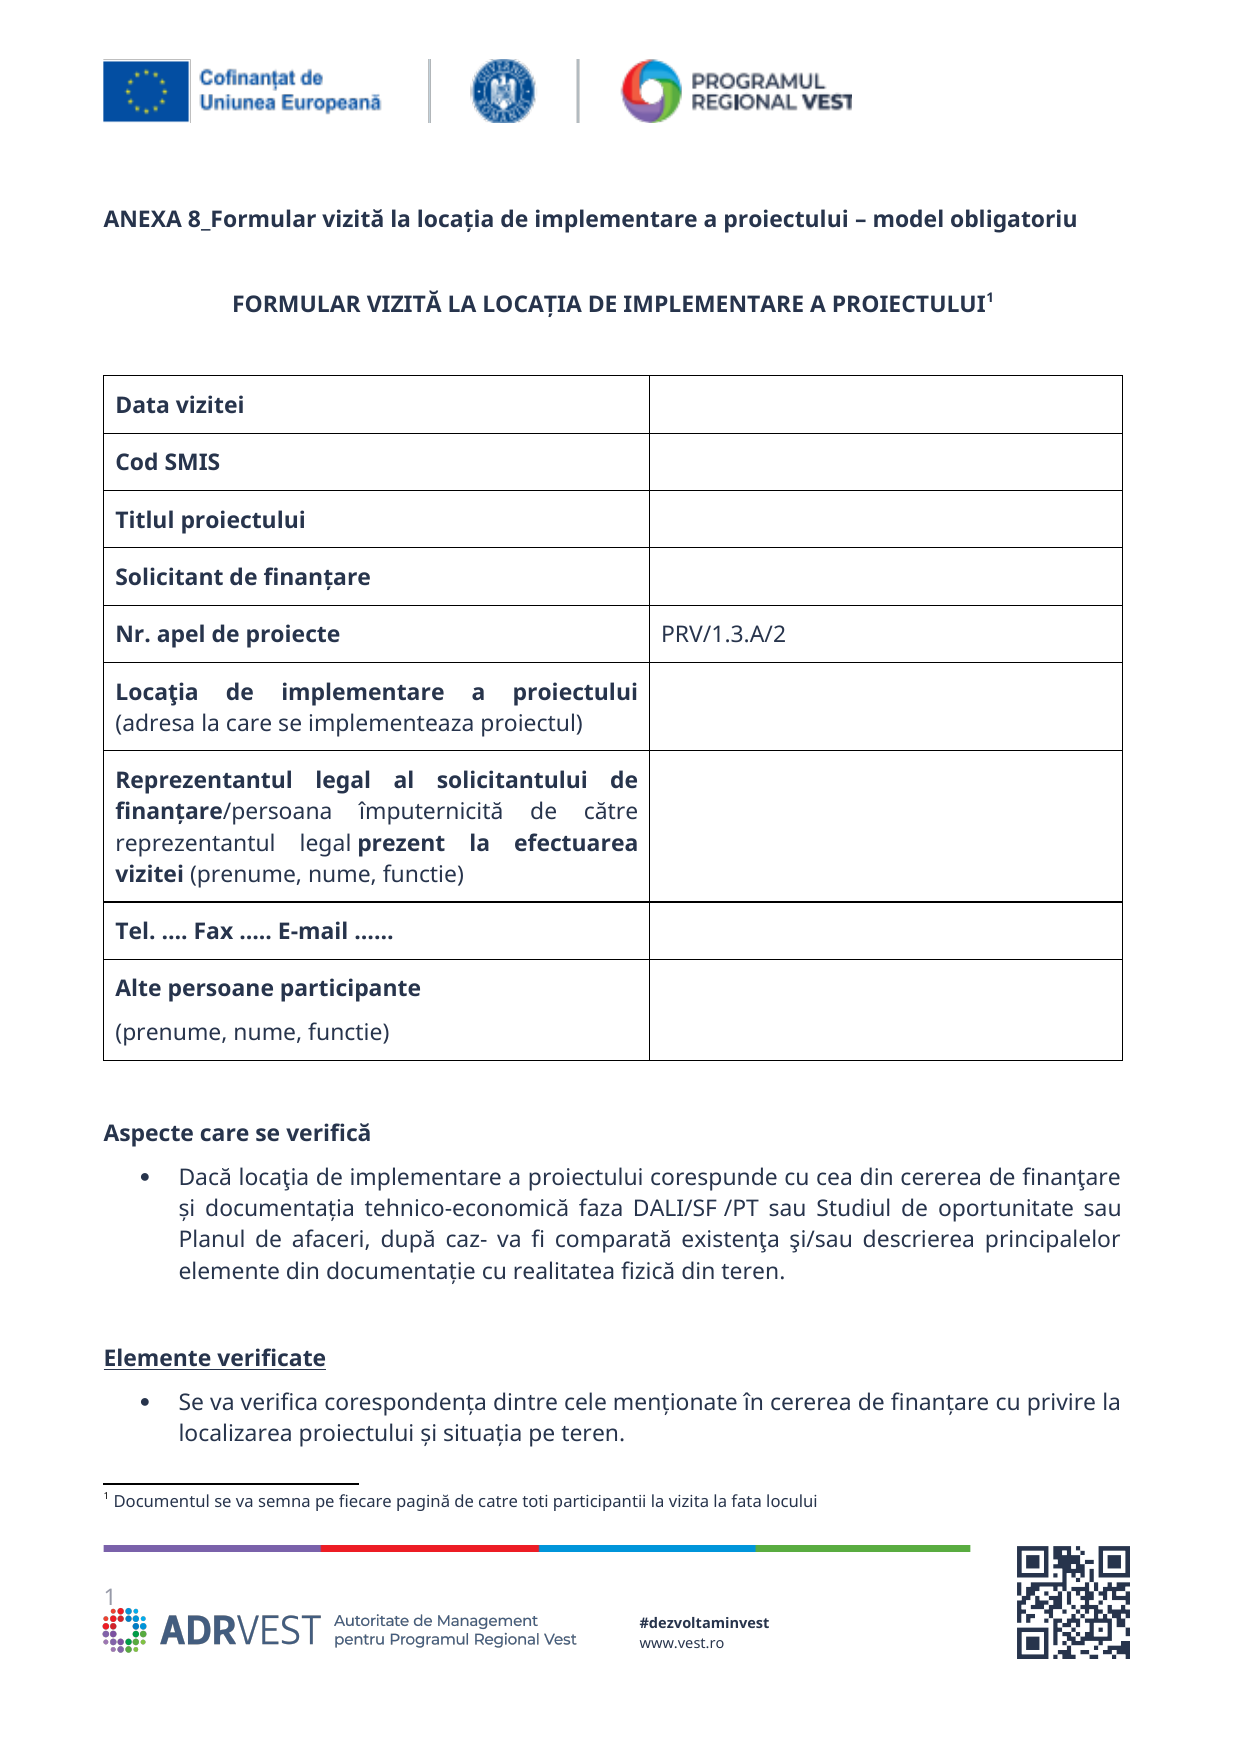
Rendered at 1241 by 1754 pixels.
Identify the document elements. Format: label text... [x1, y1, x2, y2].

table_cell [650, 491, 1122, 547]
table_cell Locaţia de implementare a proiectului (adresa la care se implementeaza proiectul) [104, 663, 649, 750]
table_cell Cod SMIS [104, 434, 649, 490]
table_cell Nr. apel de proiecte [104, 606, 649, 662]
table_cell Tel. …. Fax ….. E-mail …… [104, 903, 649, 959]
picture [1008, 1537, 1139, 1668]
table_header [650, 376, 1122, 433]
text Aspecte care se verifică [103, 1117, 1122, 1148]
list Dacă locaţia de implementare a proiectului corespunde cu cea din cererea de finanţare și documentația tehnico-economică faza DALI/SF /PT sau Studiul de oportunitate sau Planul de afaceri, după caz- va fi comparată existenţa şi/sau descrierea principalelor elemente din documentație cu realitatea fizică din teren. [141, 1161, 1122, 1286]
table_cell Alte persoane participante (prenume, nume, functie) [104, 960, 649, 1060]
table_cell Reprezentantul legal al solicitantului de finanțare/persoana împuternicită de către reprezentantul legal prezent la efectuarea vizitei (prenume, nume, functie) [104, 751, 649, 901]
picture [93, 1606, 582, 1656]
text Elemente verificate [103, 1342, 1122, 1373]
table_cell [650, 903, 1122, 959]
table_cell Solicitant de finanțare [104, 548, 649, 604]
table_cell [650, 960, 1122, 1060]
table_cell [650, 548, 1122, 604]
list Se va verifica corespondența dintre cele menționate în cererea de finanțare cu privire la localizarea proiectului și situația pe teren. [141, 1386, 1122, 1448]
table_header Data vizitei [104, 376, 649, 433]
table_cell Titlul proiectului [104, 491, 649, 547]
subtitle Formular vizită la locația de implementare a proiectului [103, 288, 1122, 319]
table_cell [650, 663, 1122, 750]
table_cell [650, 751, 1122, 901]
table_cell PRV/1.3.A/2 [650, 606, 1122, 662]
subtitle Anexa 8_Formular vizită la locația de implementare a proiectului – model obligatoriu [103, 203, 1122, 234]
table_cell [650, 434, 1122, 490]
